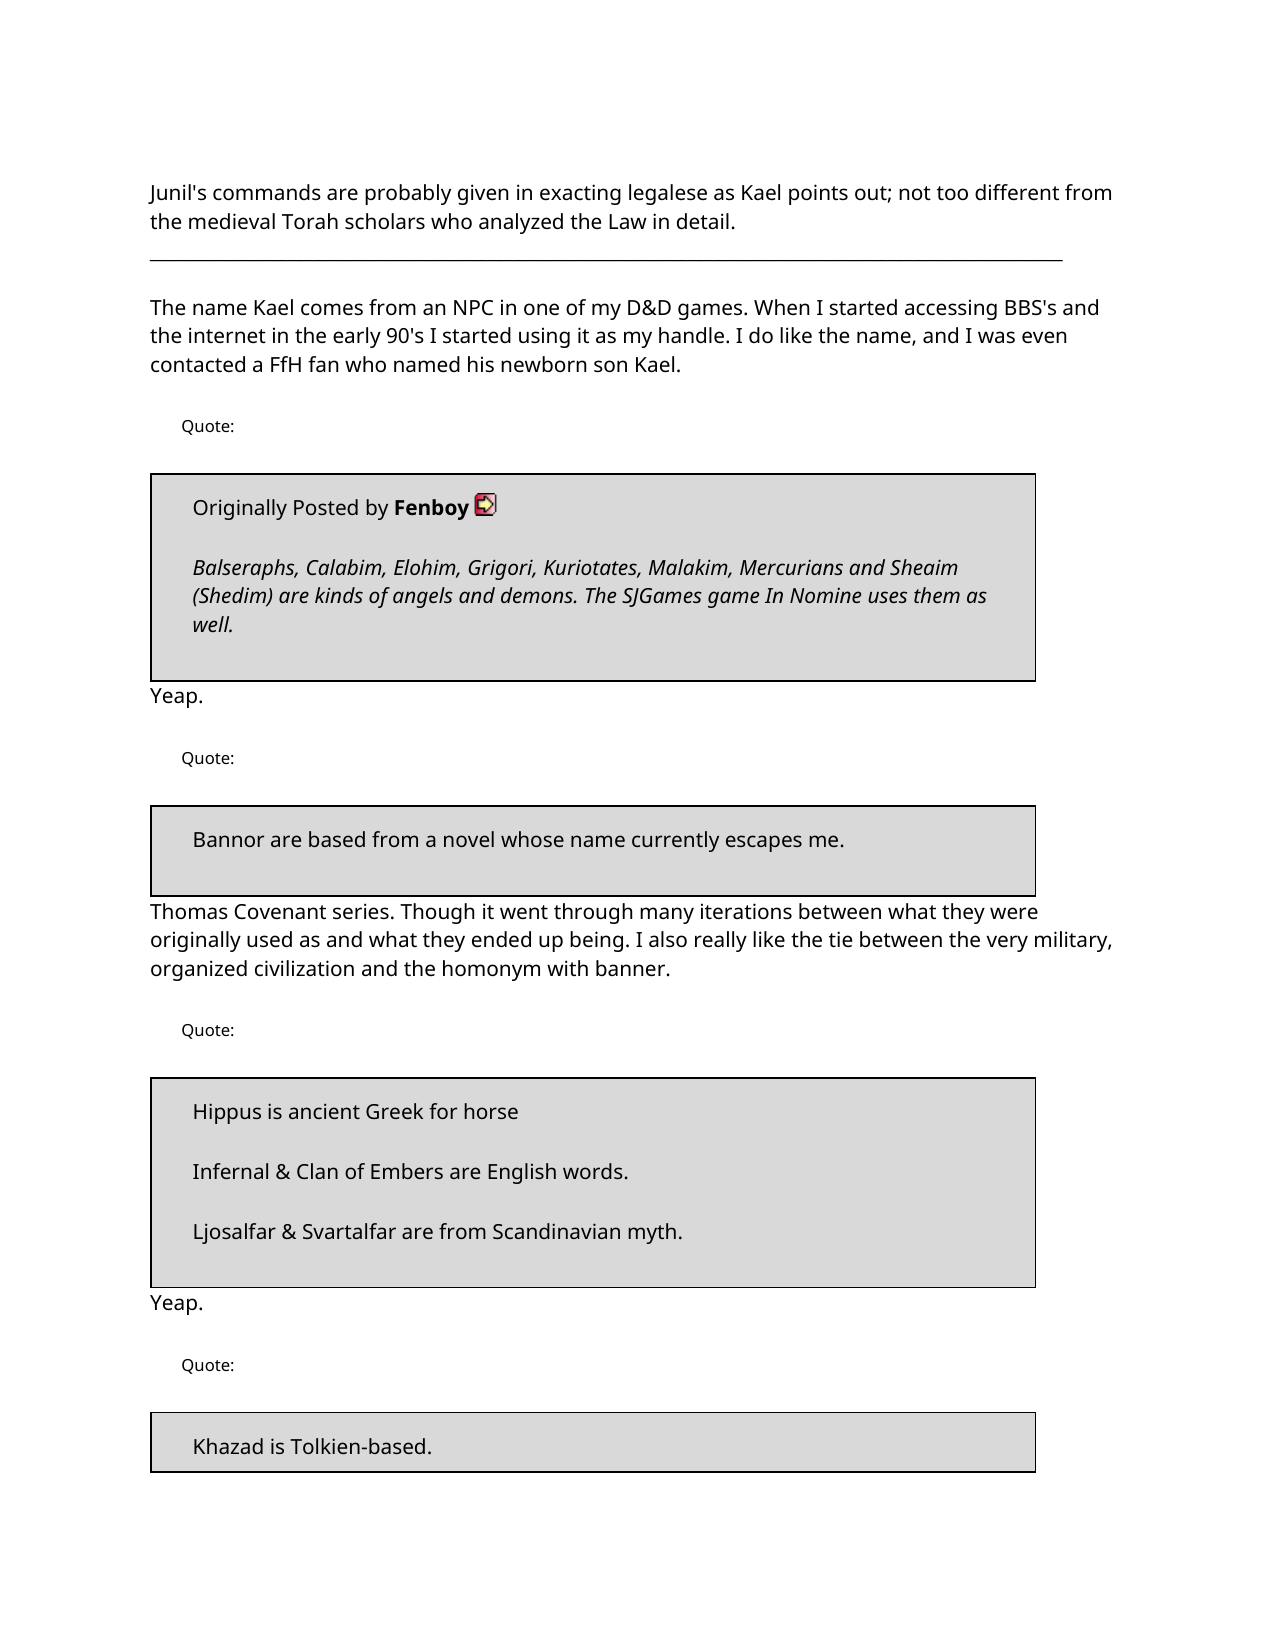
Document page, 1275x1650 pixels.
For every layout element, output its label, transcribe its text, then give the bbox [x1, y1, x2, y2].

table_header Originally Posted by Fenboy Balseraphs, Calabim, Elohim, Grigori, Kuriotates, Malakim, Mercurians and Sheaim (Shedim) are kinds of angels and demons. The SJGames game In Nomine uses them as well. [152, 475, 1035, 680]
text Quote: [181, 747, 1094, 769]
text Quote: [181, 1354, 1094, 1376]
text Quote: [181, 415, 1094, 438]
text Thomas Covenant series. Though it went through many iterations between what they were originally used as and what they ended up being. I also really like the tie between the very military, organized civilization and the homonym with banner. [150, 897, 1125, 982]
text The name Kael comes from an NPC in one of my D&D games. When I started accessing BBS's and the internet in the early 90's I started using it as my handle. I do like the name, and I was even contacted a FfH fan who named his newborn son Kael. [150, 293, 1125, 378]
text _________________________________________________________________________ [150, 235, 1125, 264]
table_header Hippus is ancient Greek for horse Infernal & Clan of Embers are English words. Ljosalfar & Svartalfar are from Scandinavian myth. [152, 1079, 1035, 1287]
text Quote: [181, 1019, 1094, 1042]
text Junil's commands are probably given in exacting legalese as Kael points out; not too different from the medieval Torah scholars who analyzed the Law in detail. [150, 178, 1125, 235]
table_header Bannor are based from a novel whose name currently escapes me. [152, 807, 1035, 895]
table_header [152, 1413, 1035, 1471]
picture [474, 493, 497, 516]
text Yeap. [150, 1288, 1125, 1317]
text Yeap. [150, 682, 1125, 710]
